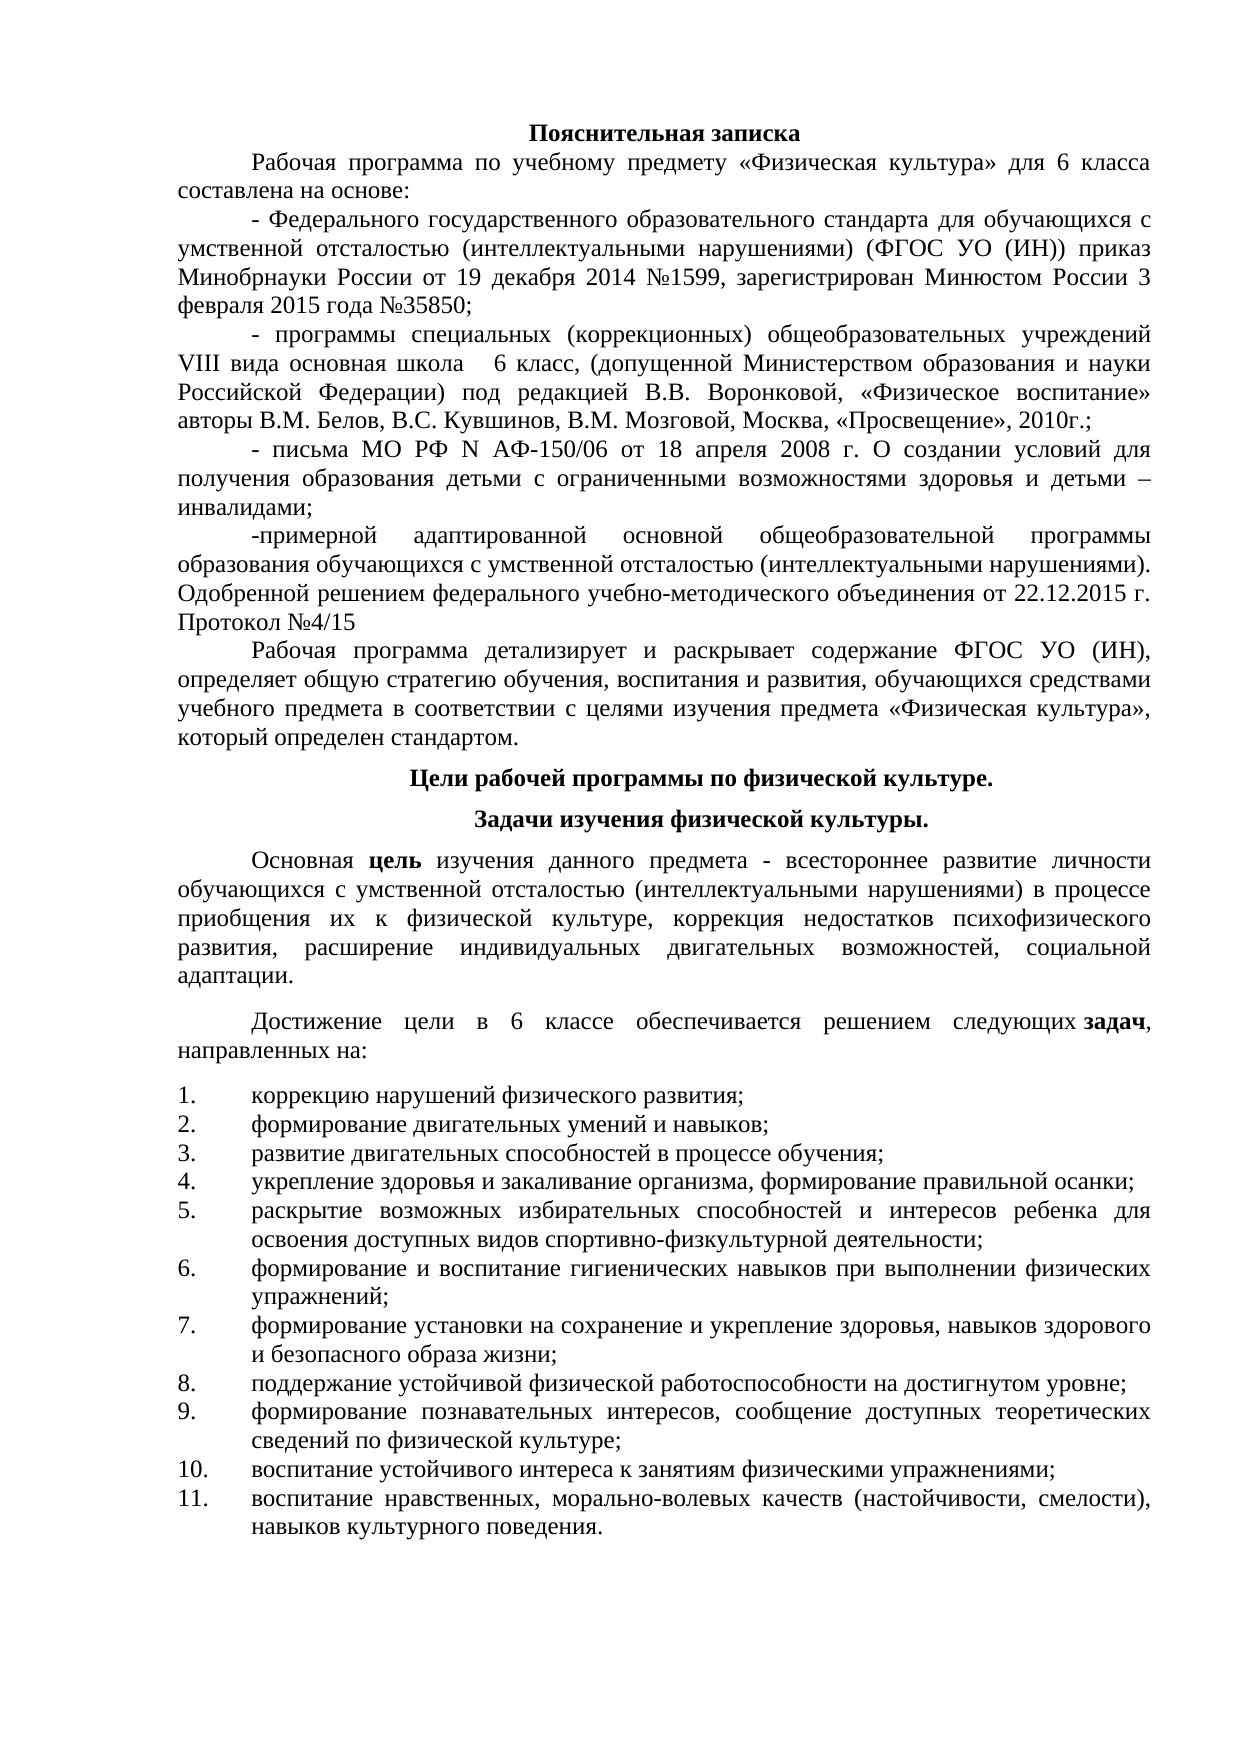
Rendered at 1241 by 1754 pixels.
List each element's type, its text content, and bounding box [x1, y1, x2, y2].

text Рабочая программа по учебному предмету «Физическая культура» для 6 класса составлена на основе: [177, 147, 1152, 204]
list формирование двигательных умений и навыков; [177, 1109, 1152, 1138]
text - письма МО РФ N АФ-150/06 от 18 апреля 2008 г. О создании условий для получения образования детьми с ограниченными возможностями здоровья и детьми – инвалидами; [177, 434, 1152, 521]
text - Федерального государственного образовательного стандарта для обучающихся с умственной отсталостью (интеллектуальными нарушениями) (ФГОС УО (ИН)) приказ Минобрнауки России от 19 декабря 2014 №1599, зарегистрирован Минюстом России 3 февраля 2015 года №35850; [177, 204, 1152, 319]
list укрепление здоровья и закаливание организма, формирование правильной осанки; [177, 1166, 1152, 1195]
list поддержание устойчивой физической работоспособности на достигнутом уровне; [177, 1368, 1152, 1396]
list воспитание устойчивого интереса к занятиям физическими упражнениями; [177, 1454, 1152, 1483]
text Пояснительная записка [177, 118, 1152, 147]
text Основная цель изучения данного предмета - всестороннее развитие личности обучающихся с умственной отсталостью (интеллектуальными нарушениями) в процессе приобщения их к физической культуре, коррекция недостатков психофизического развития, расширение индивидуальных двигательных возможностей, социальной адаптации. [177, 846, 1152, 989]
list развитие двигательных способностей в процессе обучения; [177, 1138, 1152, 1166]
text -примерной адаптированной основной общеобразовательной программы образования обучающихся с умственной отсталостью (интеллектуальными нарушениями). Одобренной решением федерального учебно-методического объединения от 22.12.2015 г. Протокол №4/15 [177, 521, 1152, 636]
text Задачи изучения физической культуры. [177, 804, 1152, 833]
list формирование и воспитание гигиенических навыков при выполнении физических упражнений; [177, 1253, 1152, 1310]
text Достижение цели в 6 классе обеспечивается решением следующих задач, направленных на: [177, 1006, 1152, 1063]
text Рабочая программа детализирует и раскрывает содержание ФГОС УО (ИН), определяет общую стратегию обучения, воспитания и развития, обучающихся средствами учебного предмета в соответствии с целями изучения предмета «Физическая культура», который определен стандартом. [177, 636, 1152, 751]
list формирование установки на сохранение и укрепление здоровья, навыков здорового и безопасного образа жизни; [177, 1310, 1152, 1368]
text Цели рабочей программы по физической культуре. [177, 763, 1152, 792]
text - программы специальных (коррекционных) общеобразовательных учреждений VIII вида основная школа 6 класс, (допущенной Министерством образования и науки Российской Федерации) под редакцией В.В. Воронковой, «Физическое воспитание» авторы В.М. Белов, В.С. Кувшинов, В.М. Мозговой, Москва, «Просвещение», 2010г.; [177, 319, 1152, 434]
list формирование познавательных интересов, сообщение доступных теоретических сведений по физической культуре; [177, 1396, 1152, 1454]
list коррекцию нарушений физического развития; [177, 1080, 1152, 1109]
list воспитание нравственных, морально-волевых качеств (настойчивости, смелости), навыков культурного поведения. [177, 1483, 1152, 1540]
list раскрытие возможных избирательных способностей и интересов ребенка для освоения доступных видов спортивно-физкультурной деятельности; [177, 1195, 1152, 1253]
